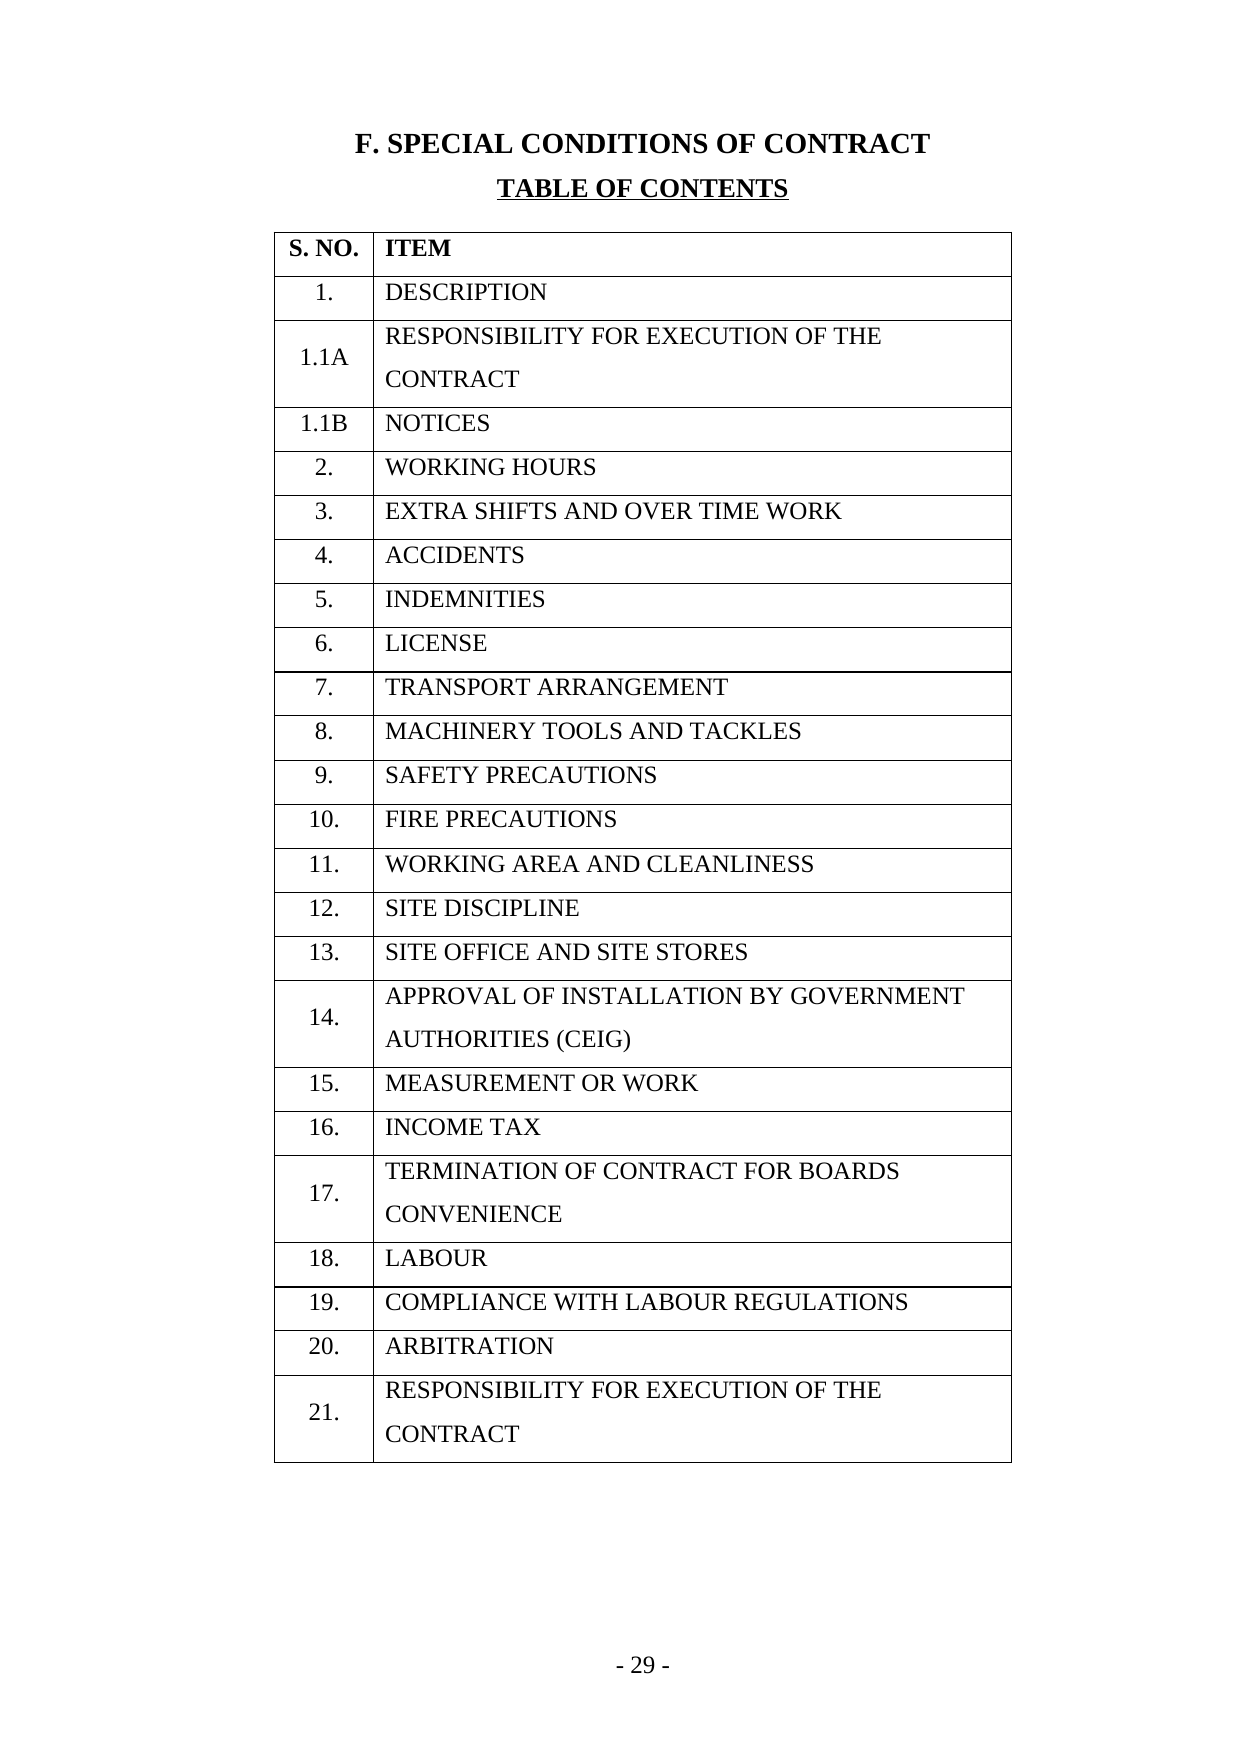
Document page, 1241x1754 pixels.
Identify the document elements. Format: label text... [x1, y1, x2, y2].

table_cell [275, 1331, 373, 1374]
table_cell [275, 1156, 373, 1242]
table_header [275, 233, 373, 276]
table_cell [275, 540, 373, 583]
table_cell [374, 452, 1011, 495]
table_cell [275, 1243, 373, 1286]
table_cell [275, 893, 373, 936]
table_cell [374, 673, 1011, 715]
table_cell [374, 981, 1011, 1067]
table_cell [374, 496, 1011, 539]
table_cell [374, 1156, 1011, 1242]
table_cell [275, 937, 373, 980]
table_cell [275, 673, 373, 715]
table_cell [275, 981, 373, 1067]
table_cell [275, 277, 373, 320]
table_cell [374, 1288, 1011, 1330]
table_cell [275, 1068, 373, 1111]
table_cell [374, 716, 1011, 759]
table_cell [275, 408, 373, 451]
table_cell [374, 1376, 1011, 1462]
text F. SPECIAL CONDITIONS OF CONTRACT [150, 126, 1135, 160]
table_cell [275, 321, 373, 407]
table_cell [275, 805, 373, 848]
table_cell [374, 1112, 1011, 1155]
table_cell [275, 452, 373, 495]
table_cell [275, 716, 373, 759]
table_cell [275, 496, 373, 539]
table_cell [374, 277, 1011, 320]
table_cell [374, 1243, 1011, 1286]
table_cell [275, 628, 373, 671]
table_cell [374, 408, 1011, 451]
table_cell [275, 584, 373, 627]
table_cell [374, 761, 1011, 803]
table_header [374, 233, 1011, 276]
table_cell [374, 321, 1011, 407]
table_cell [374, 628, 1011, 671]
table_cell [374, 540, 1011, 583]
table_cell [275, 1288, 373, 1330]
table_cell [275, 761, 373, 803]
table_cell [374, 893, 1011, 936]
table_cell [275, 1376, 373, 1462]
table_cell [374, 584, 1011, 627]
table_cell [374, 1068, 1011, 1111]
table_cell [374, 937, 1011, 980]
text TABLE OF CONTENTS [150, 172, 1135, 203]
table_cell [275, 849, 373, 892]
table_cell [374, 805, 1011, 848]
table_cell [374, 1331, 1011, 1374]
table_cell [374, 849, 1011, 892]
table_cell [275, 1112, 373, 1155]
